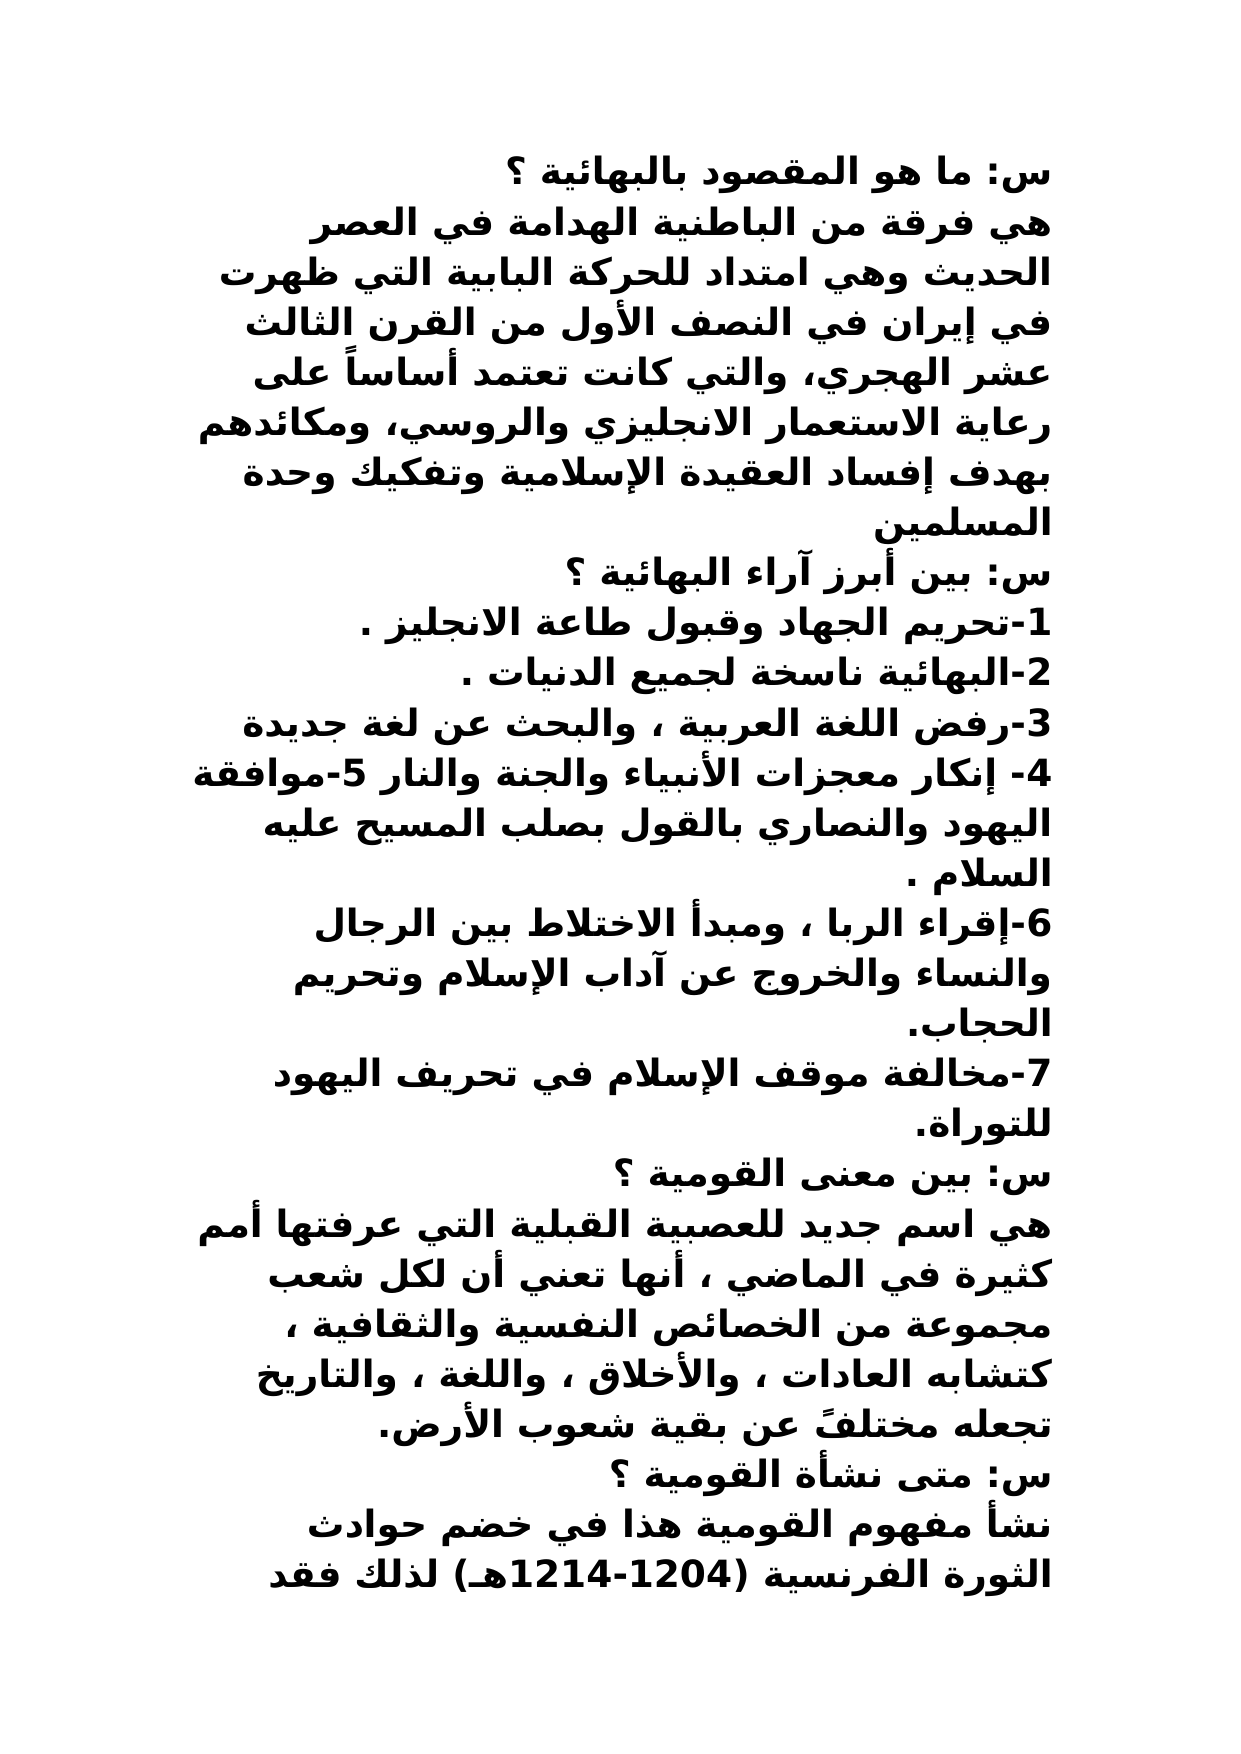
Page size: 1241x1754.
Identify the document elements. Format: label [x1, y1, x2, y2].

text [187, 150, 1053, 1597]
